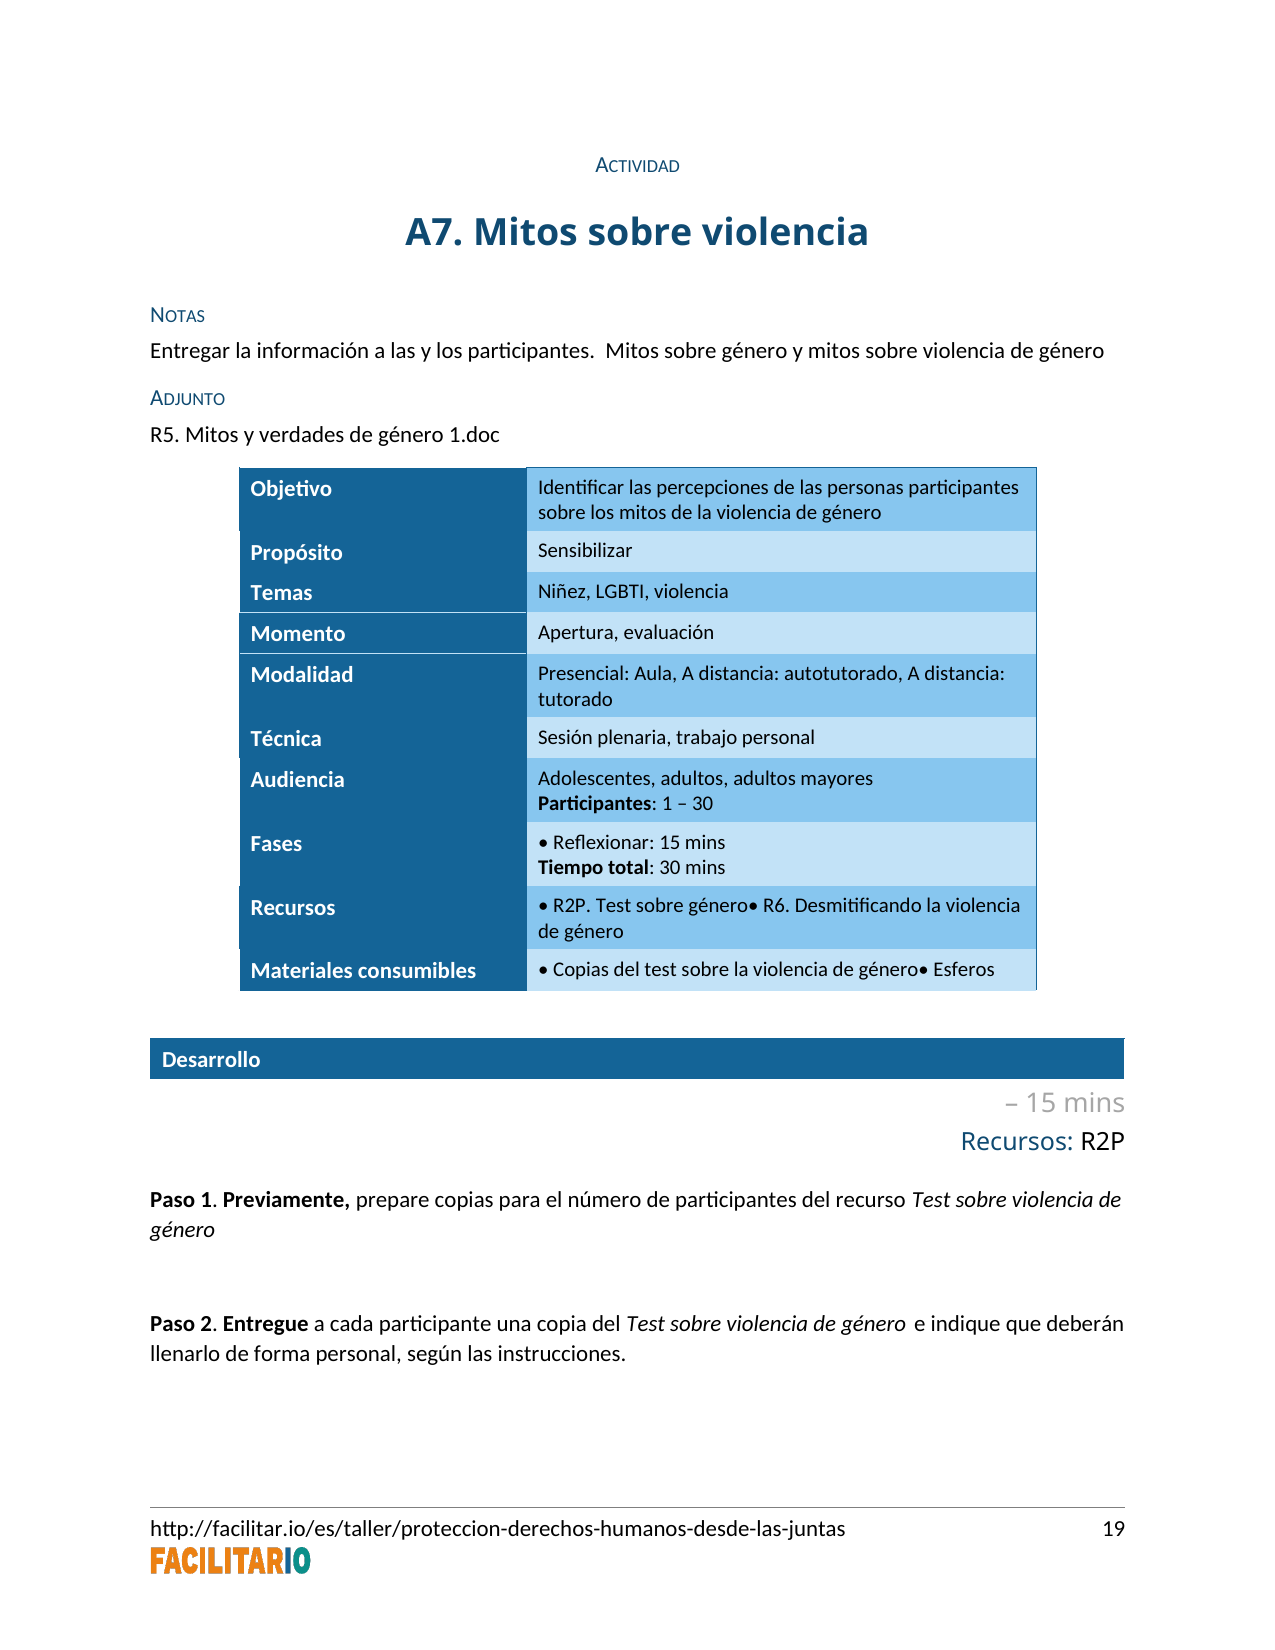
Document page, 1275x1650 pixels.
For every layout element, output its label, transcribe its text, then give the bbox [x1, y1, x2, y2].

table_cell Materiales consumibles [240, 950, 526, 990]
table_cell Presencial: Aula, A distancia: autotutorado, A distancia: tutorado [527, 654, 1036, 717]
text R5. Mitos y verdades de género 1.doc [150, 420, 1125, 448]
table_cell Recursos [240, 887, 526, 949]
table_cell Adolescentes, adultos, adultos mayores Participantes: 1 – 30 [527, 758, 1036, 822]
table_header Objetivo [240, 468, 526, 531]
table_cell Niñez, LGBTI, violencia [527, 572, 1036, 612]
text Entregar la información a las y los participantes. Mitos sobre género y mitos sobre violencia de género [150, 337, 1125, 365]
table_cell Modalidad [240, 655, 526, 717]
text Notas [150, 300, 1125, 328]
picture [145, 1544, 315, 1576]
table_cell Sesión plenaria, trabajo personal [527, 717, 1036, 758]
table_header Desarrollo [151, 1039, 1124, 1079]
table_cell Técnica [240, 718, 526, 758]
text Actividad [150, 150, 1125, 178]
table_header Identificar las percepciones de las personas participantes sobre los mitos de la violencia de género [527, 468, 1036, 531]
subtitle A7. Mitos sobre violencia [150, 205, 1125, 256]
table_cell Audiencia [240, 759, 526, 822]
text Adjunto [150, 383, 1125, 412]
text Recursos: R2P [150, 1123, 1125, 1157]
table_cell • Copias del test sobre la violencia de género [527, 949, 1036, 990]
table_cell Apertura, evaluación [527, 613, 1036, 653]
table_cell Propósito [240, 532, 526, 572]
table_cell Fases [240, 823, 526, 886]
table_cell Sensibilizar [527, 531, 1036, 572]
table_cell Momento [240, 614, 526, 653]
text Paso 1. Previamente, prepare copias para el número de participantes del recurso Test sobre violencia de género [150, 1185, 1125, 1243]
table_cell Temas [240, 573, 526, 612]
text Paso 2. Entregue a cada participante una copia del Test sobre violencia de género e indique que deberán llenarlo de forma personal, según las instrucciones. [150, 1309, 1125, 1367]
subtitle – 15 mins [150, 1083, 1125, 1120]
table_cell • Reflexionar: 15 mins Tiempo total: 30 mins [527, 822, 1036, 886]
table_cell • R2P. Test sobre género [527, 886, 1036, 949]
